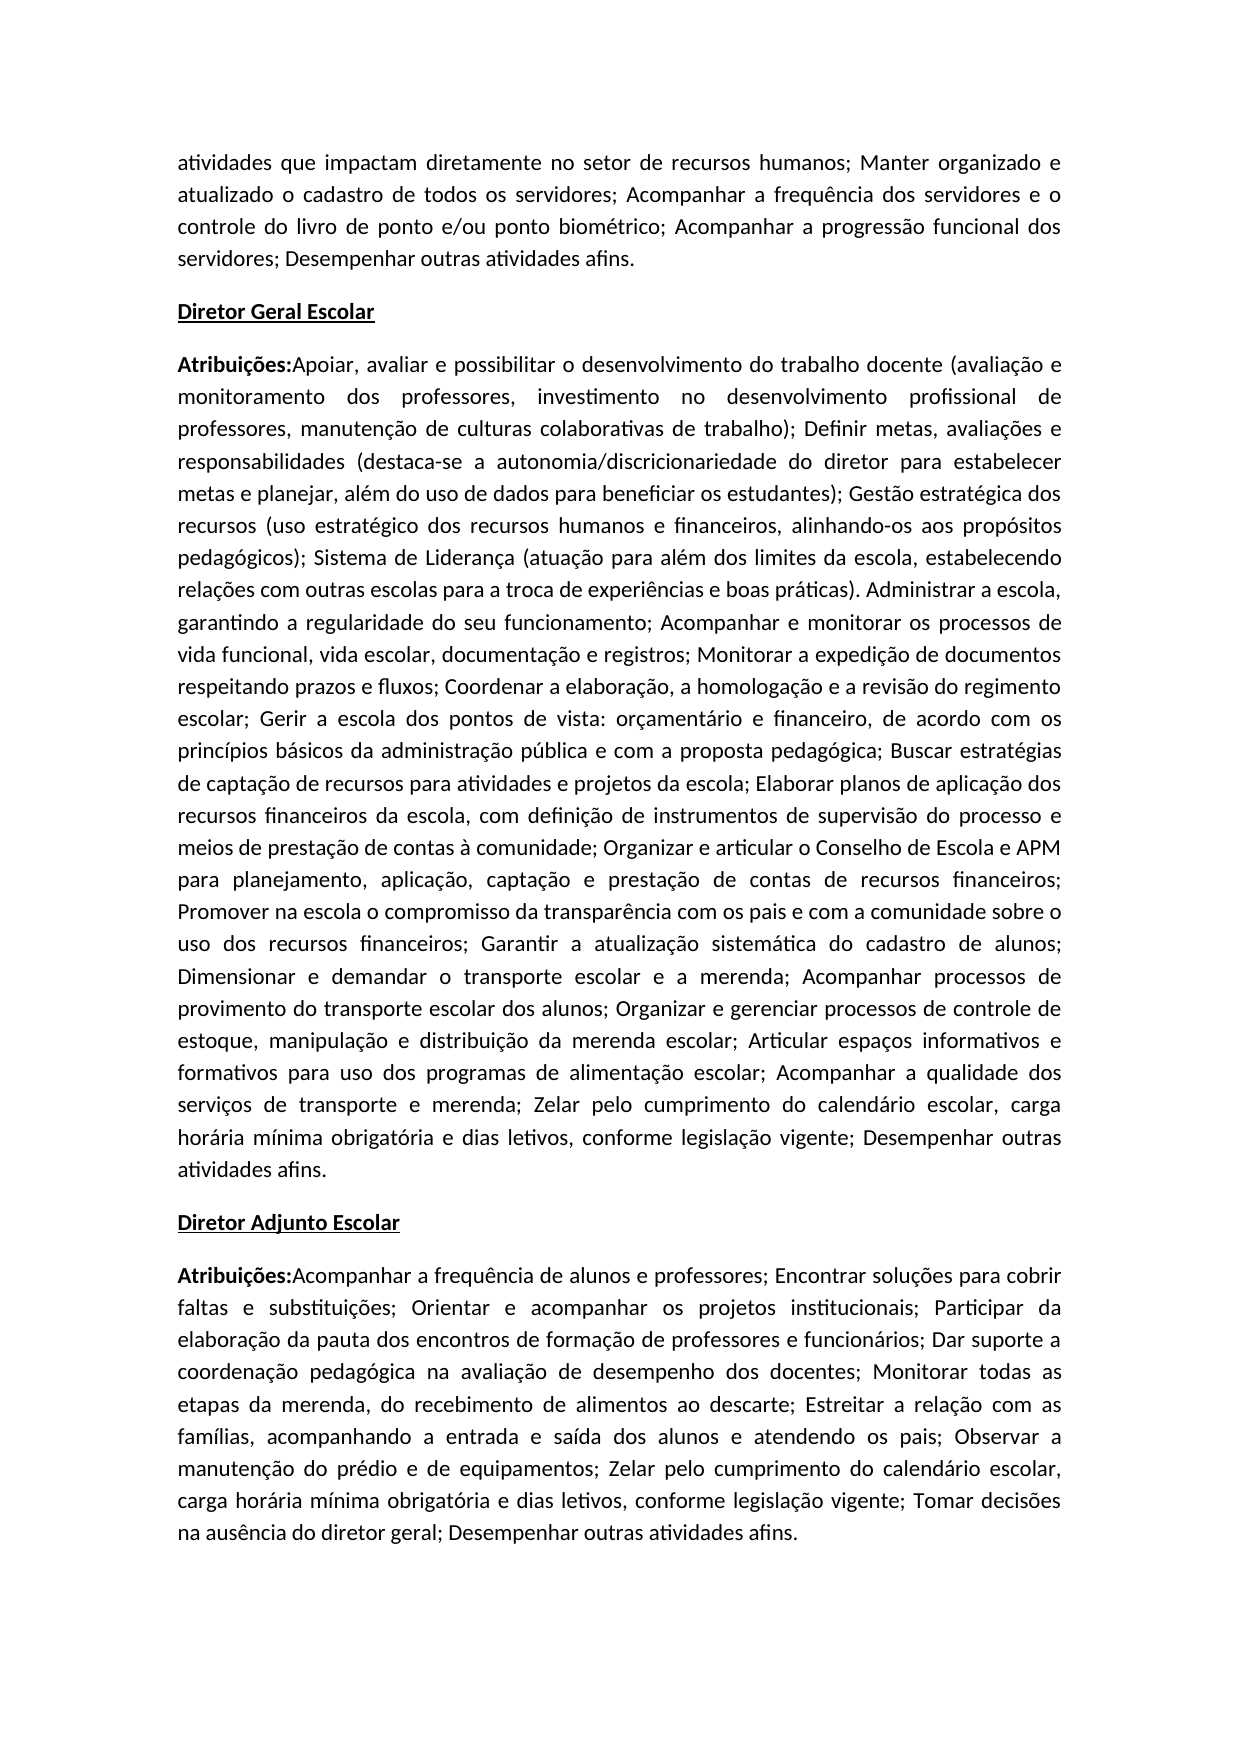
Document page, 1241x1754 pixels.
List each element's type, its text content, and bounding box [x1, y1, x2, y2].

text Diretor Geral Escolar [177, 297, 1063, 325]
text Atribuições:Acompanhar a frequência de alunos e professores; Encontrar soluções para cobrir faltas e substituições; Orientar e acompanhar os projetos institucionais; Participar da elaboração da pauta dos encontros de formação de professores e funcionários; Dar suporte a coordenação pedagógica na avaliação de desempenho dos docentes; Monitorar todas as etapas da merenda, do recebimento de alimentos ao descarte; Estreitar a relação com as famílias, acompanhando a entrada e saída dos alunos e atendendo os pais; Observar a manutenção do prédio e de equipamentos; Zelar pelo cumprimento do calendário escolar, carga horária mínima obrigatória e dias letivos, conforme legislação vigente; Tomar decisões na ausência do diretor geral; Desempenhar outras atividades afins. [177, 1261, 1063, 1546]
text Atribuições:Apoiar, avaliar e possibilitar o desenvolvimento do trabalho docente (avaliação e monitoramento dos professores, investimento no desenvolvimento profissional de professores, manutenção de culturas colaborativas de trabalho); Definir metas, avaliações e responsabilidades (destaca-se a autonomia/discricionariedade do diretor para estabelecer metas e planejar, além do uso de dados para beneficiar os estudantes); Gestão estratégica dos recursos (uso estratégico dos recursos humanos e financeiros, alinhando-os aos propósitos pedagógicos); Sistema de Liderança (atuação para além dos limites da escola, estabelecendo relações com outras escolas para a troca de experiências e boas práticas). Administrar a escola, garantindo a regularidade do seu funcionamento; Acompanhar e monitorar os processos de vida funcional, vida escolar, documentação e registros; Monitorar a expedição de documentos respeitando prazos e fluxos; Coordenar a elaboração, a homologação e a revisão do regimento escolar; Gerir a escola dos pontos de vista: orçamentário e financeiro, de acordo com os princípios básicos da administração pública e com a proposta pedagógica; Buscar estratégias de captação de recursos para atividades e projetos da escola; Elaborar planos de aplicação dos recursos financeiros da escola, com definição de instrumentos de supervisão do processo e meios de prestação de contas à comunidade; Organizar e articular o Conselho de Escola e APM para planejamento, aplicação, captação e prestação de contas de recursos financeiros; Promover na escola o compromisso da transparência com os pais e com a comunidade sobre o uso dos recursos financeiros; Garantir a atualização sistemática do cadastro de alunos; Dimensionar e demandar o transporte escolar e a merenda; Acompanhar processos de provimento do transporte escolar dos alunos; Organizar e gerenciar processos de controle de estoque, manipulação e distribuição da merenda escolar; Articular espaços informativos e formativos para uso dos programas de alimentação escolar; Acompanhar a qualidade dos serviços de transporte e merenda; Zelar pelo cumprimento do calendário escolar, carga horária mínima obrigatória e dias letivos, conforme legislação vigente; Desempenhar outras atividades afins. [177, 350, 1063, 1183]
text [177, 148, 1063, 272]
text Diretor Adjunto Escolar [177, 1208, 1063, 1236]
